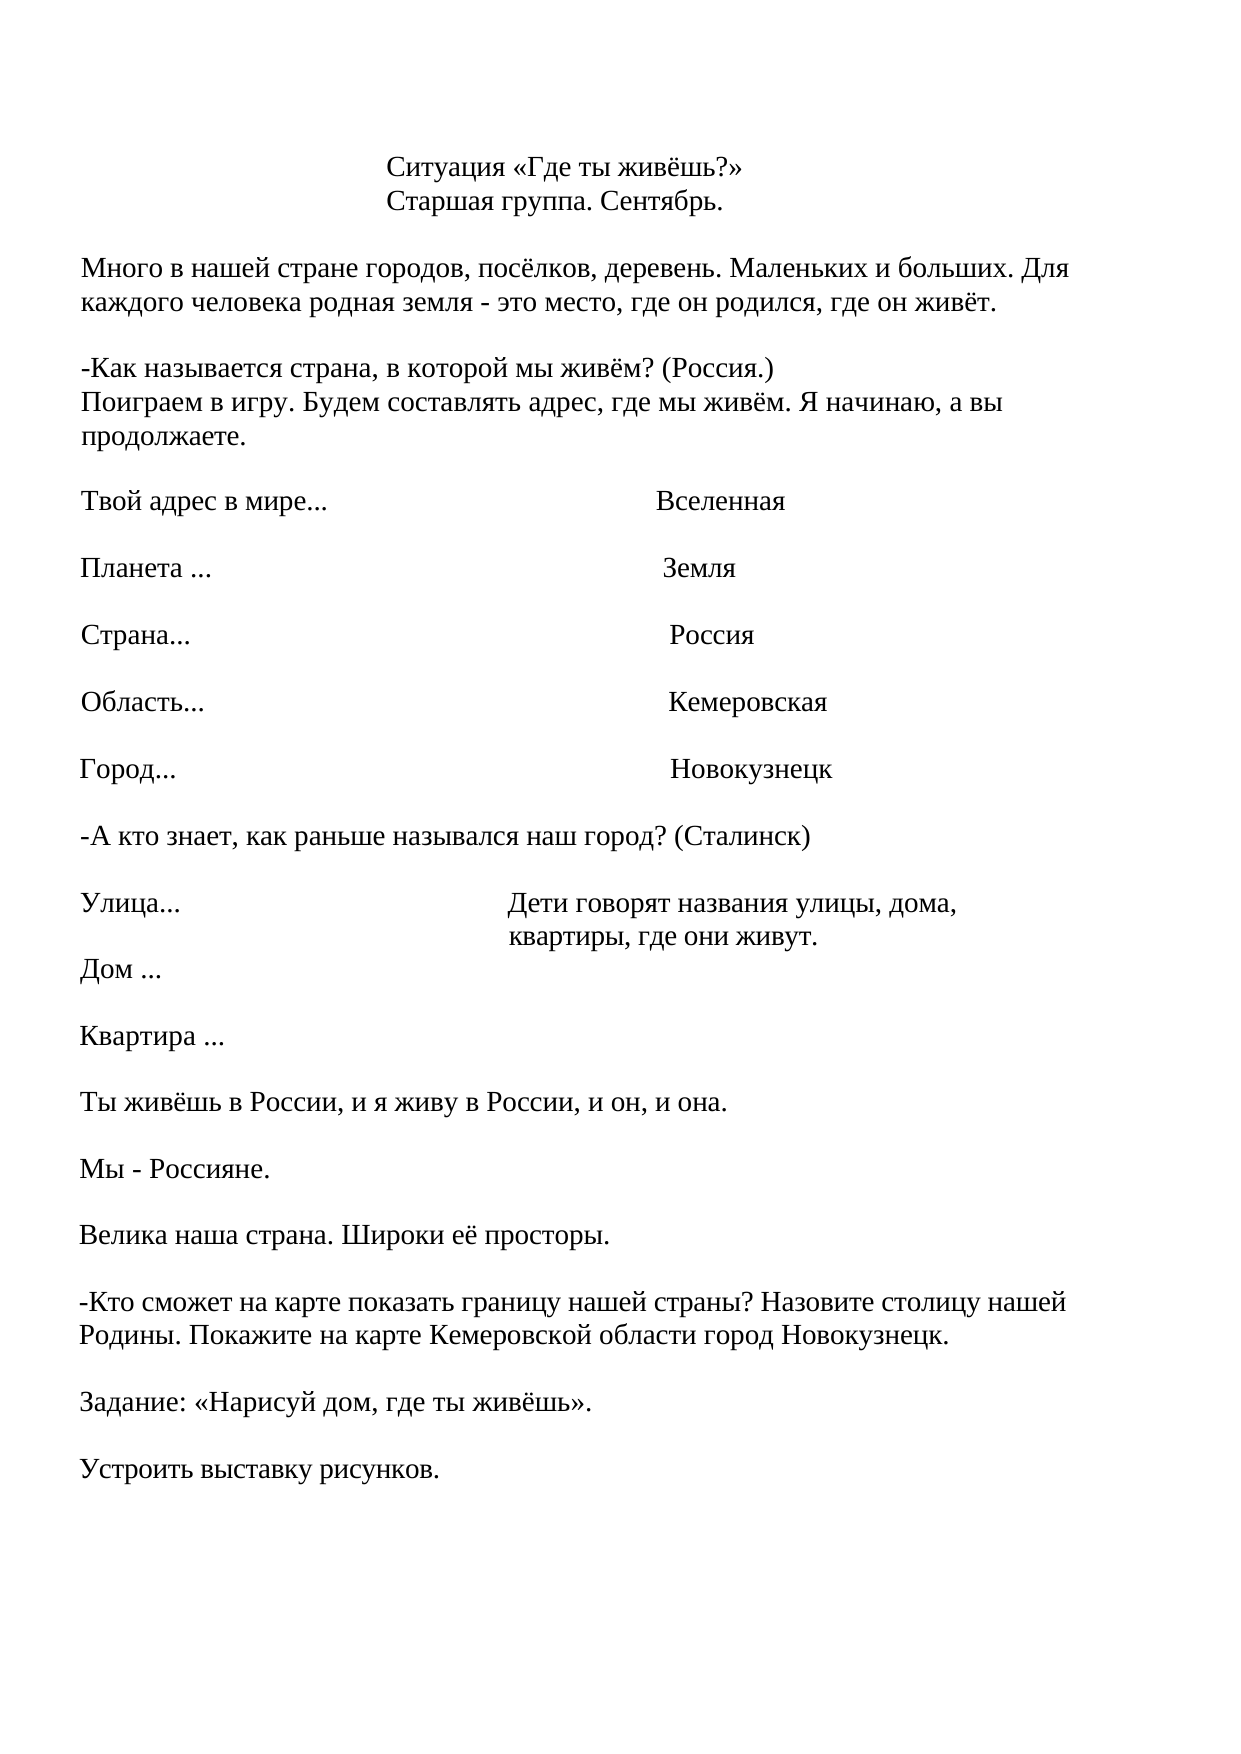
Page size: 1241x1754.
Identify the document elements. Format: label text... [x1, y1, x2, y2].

text Область... Кемеровская [81, 658, 1076, 725]
text -Кто сможет на карте показать границу нашей страны? Назовите столицу нашей Родины. Покажите на карте Кемеровской области город Новокузнецк. [78, 1285, 1076, 1351]
text Ты живёшь в России, и я живу в России, и он, и она. [79, 1058, 1076, 1125]
text -А кто знает, как раньше назывался наш город? (Сталинск) [80, 792, 1076, 859]
text Город... Новокузнецк [79, 725, 1076, 792]
text продолжаете. [81, 418, 1076, 452]
text Мы - Россияне. [79, 1125, 1076, 1191]
text Ситуация «Где ты живёшь?» Старшая группа. Сентябрь. [386, 150, 752, 217]
text Велика наша страна. Широки её просторы. [78, 1191, 1076, 1258]
text Улица... Дети говорят названия улицы, дома, [79, 886, 1076, 919]
text Устроить выставку рисунков. [78, 1451, 1076, 1484]
text -Как называется страна, в которой мы живём? (Россия.) [81, 350, 1076, 384]
text Поиграем в игру. Будем составлять адрес, где мы живём. Я начинаю, а вы [81, 384, 1076, 418]
text Твой адрес в мире... Вселенная [81, 457, 1076, 524]
text Квартира ... [79, 992, 1076, 1058]
text Страна... Россия [81, 591, 1076, 658]
text Задание: «Нарисуй дом, где ты живёшь». [79, 1384, 1076, 1418]
text квартиры, где они живут. Дом ... [80, 919, 860, 986]
text Много в нашей стране городов, посёлков, деревень. Маленьких и больших. Для каждого человека родная земля - это место, где он родился, где он живёт. [81, 251, 1076, 318]
text Планета ... Земля [80, 524, 1076, 591]
